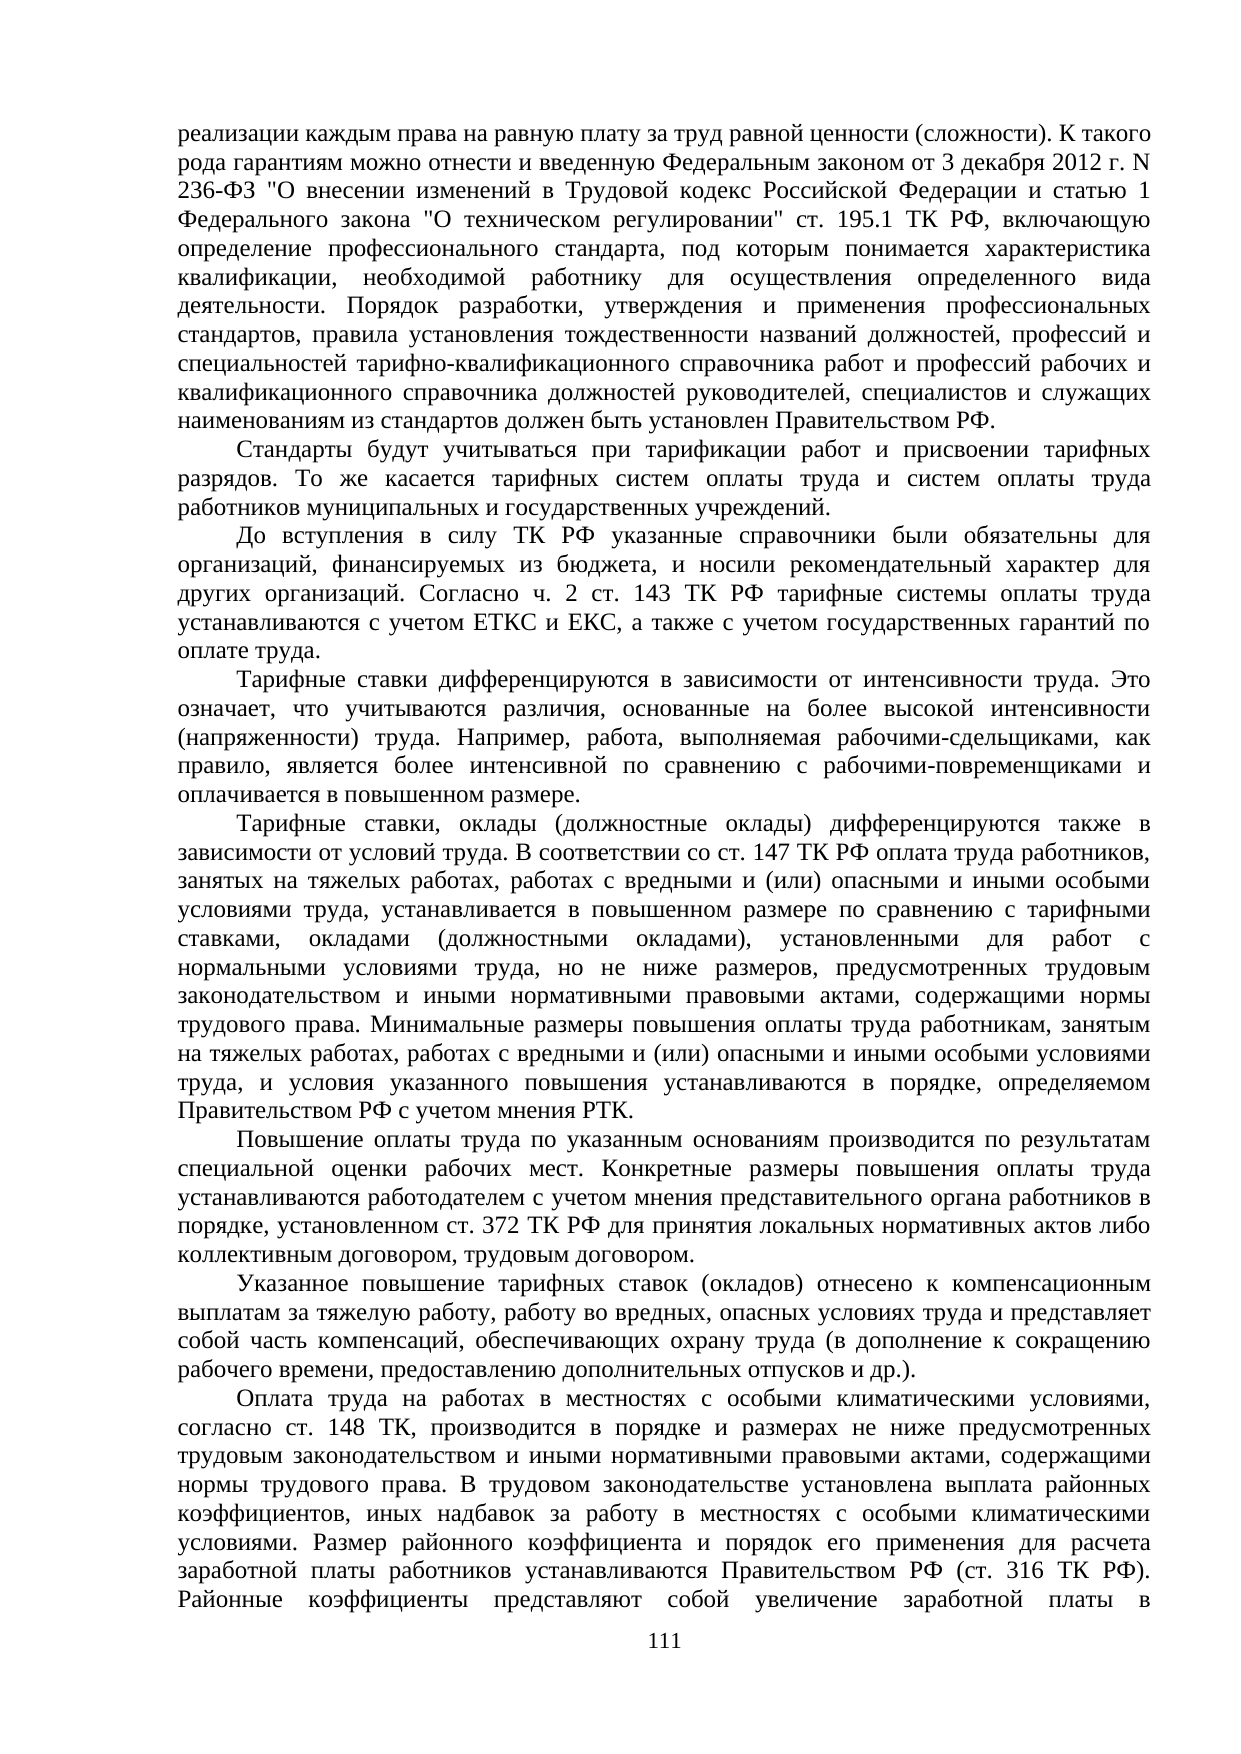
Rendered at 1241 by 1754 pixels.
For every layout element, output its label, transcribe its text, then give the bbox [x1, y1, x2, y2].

text Стандарты будут учитываться при тарификации работ и присвоении тарифных разрядов. То же касается тарифных систем оплаты труда и систем оплаты труда работников муниципальных и государственных учреждений. [177, 434, 1152, 521]
text Повышение оплаты труда по указанным основаниям производится по результатам специальной оценки рабочих мест. Конкретные размеры повышения оплаты труда устанавливаются работодателем с учетом мнения представительного органа работников в порядке, установленном ст. 372 ТК РФ для принятия локальных нормативных актов либо коллективным договором, трудовым договором. [177, 1124, 1152, 1268]
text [177, 1383, 1152, 1613]
text Тарифные ставки, оклады (должностные оклады) дифференцируются также в зависимости от условий труда. В соответствии со ст. 147 ТК РФ оплата труда работников, занятых на тяжелых работах, работах с вредными и (или) опасными и иными особыми условиями труда, устанавливается в повышенном размере по сравнению с тарифными ставками, окладами (должностными окладами), установленными для работ с нормальными условиями труда, но не ниже размеров, предусмотренных трудовым законодательством и иными нормативными правовыми актами, содержащими нормы трудового права. Минимальные размеры повышения оплаты труда работникам, занятым на тяжелых работах, работах с вредными и (или) опасными и иными особыми условиями труда, и условия указанного повышения устанавливаются в порядке, определяемом Правительством РФ с учетом мнения РТК. [177, 808, 1152, 1124]
text Указанное повышение тарифных ставок (окладов) отнесено к компенсационным выплатам за тяжелую работу, работу во вредных, опасных условиях труда и представляет собой часть компенсаций, обеспечивающих охрану труда (в дополнение к сокращению рабочего времени, предоставлению дополнительных отпусков и др.). [177, 1268, 1152, 1383]
text До вступления в силу ТК РФ указанные справочники были обязательны для организаций, финансируемых из бюджета, и носили рекомендательный характер для других организаций. Согласно ч. 2 ст. 143 ТК РФ тарифные системы оплаты труда устанавливаются с учетом ЕТКС и ЕКС, а также с учетом государственных гарантий по оплате труда. [177, 521, 1152, 664]
text Тарифные ставки дифференцируются в зависимости от интенсивности труда. Это означает, что учитываются различия, основанные на более высокой интенсивности (напряженности) труда. Например, работа, выполняемая рабочими-сдельщиками, как правило, является более интенсивной по сравнению с рабочими-повременщиками и оплачивается в повышенном размере. [177, 664, 1152, 808]
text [177, 118, 1152, 434]
